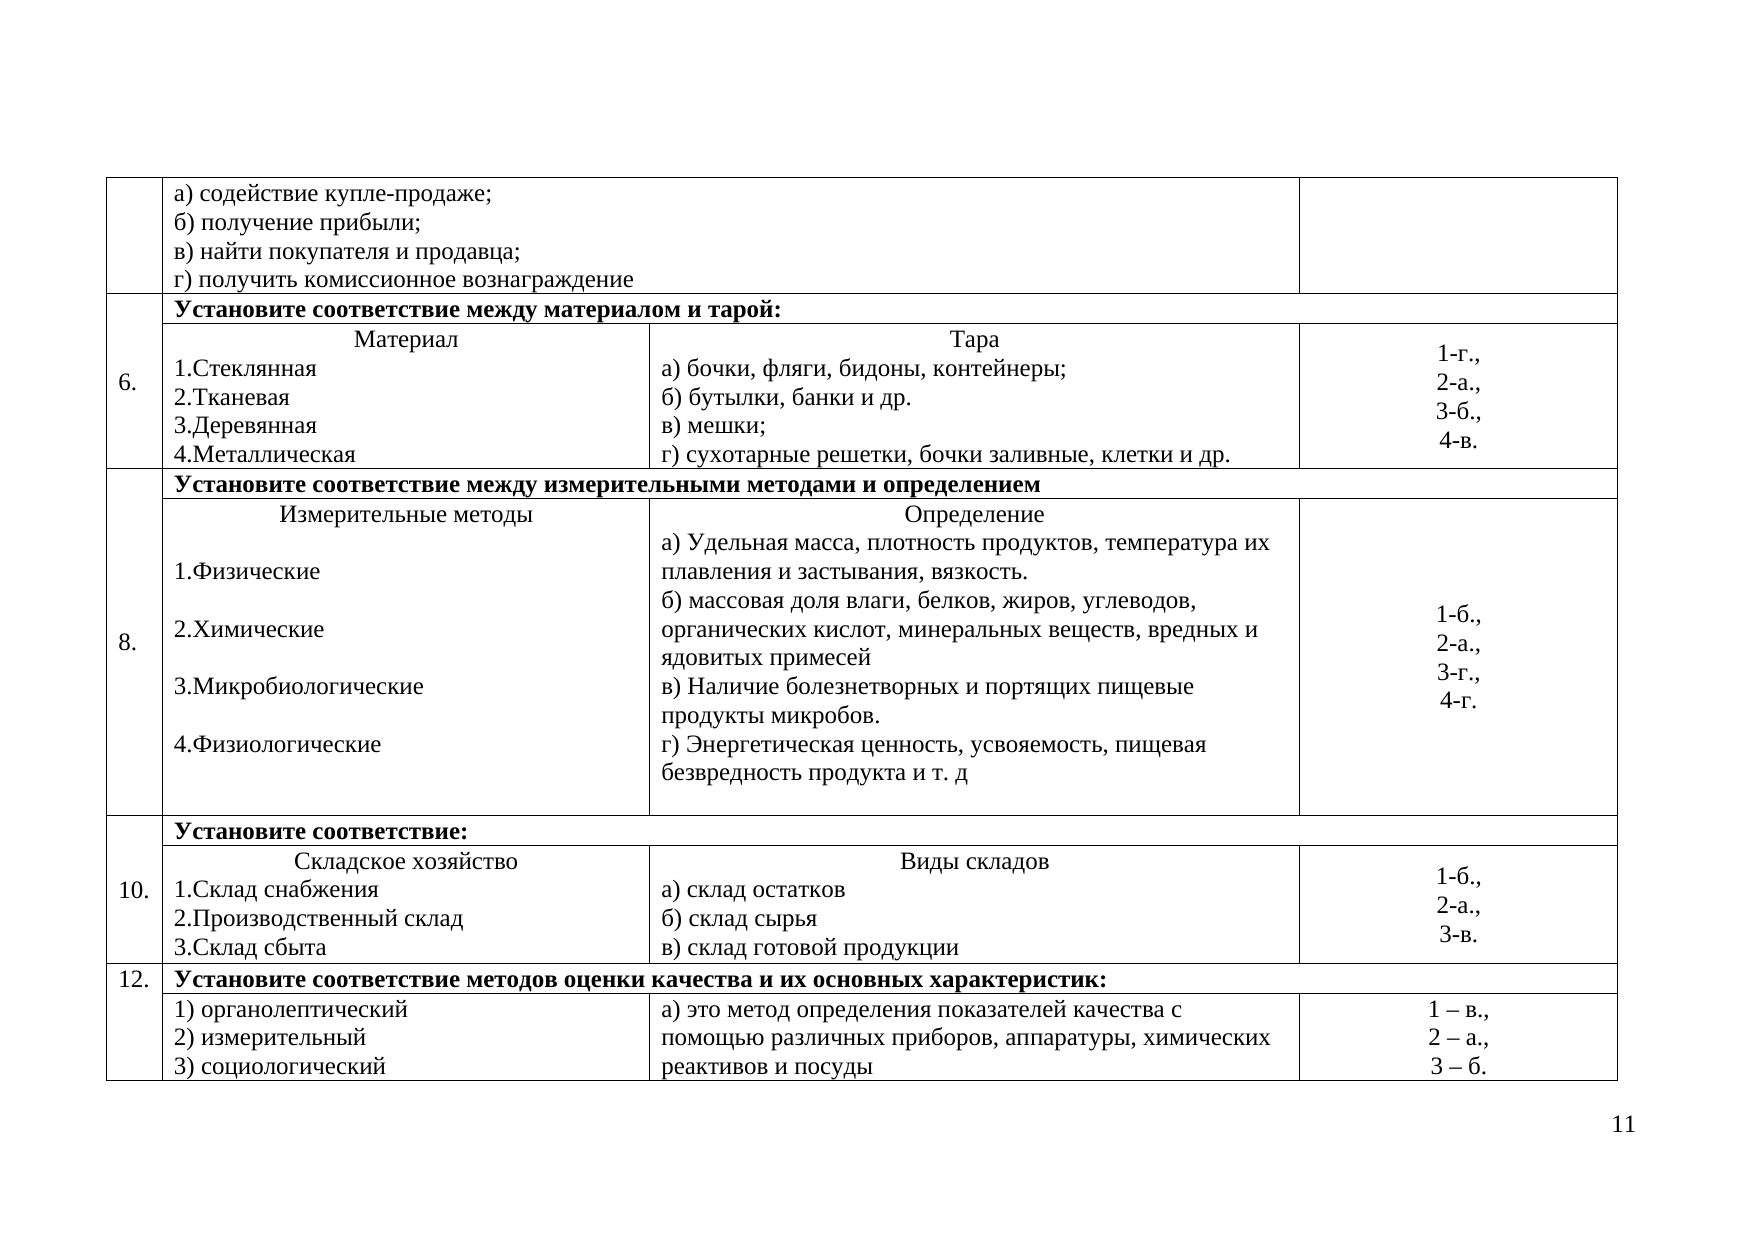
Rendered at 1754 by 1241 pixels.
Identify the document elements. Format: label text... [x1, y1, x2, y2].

table_cell [107, 816, 162, 963]
table_cell Установите соответствие методов оценки качества и их основных характеристик: [163, 964, 1617, 993]
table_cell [1300, 994, 1617, 1080]
table_cell Складское хозяйство 1.Склад снабжения 2.Производственный склад 3.Склад сбыта [163, 846, 649, 963]
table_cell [650, 994, 1299, 1080]
table_cell 1-б., 2-а., 3-в. [1300, 846, 1617, 963]
table_cell в [1300, 178, 1617, 293]
table_cell Определение а) Удельная масса, плотность продуктов, температура их плавления и застывания, вязкость. б) массовая доля влаги, белков, жиров, углеводов, органических кислот, минеральных веществ, вредных и ядовитых примесей в) Наличие болезнетворных и портящих пищевые продукты микробов. г) Энергетическая ценность, усвояемость, пищевая безвредность продукта и т. д [650, 499, 1299, 815]
table_cell [107, 178, 162, 293]
table_cell 1-г., 2-а., 3-б., 4-в. [1300, 324, 1617, 468]
table_cell Материал 1.Стеклянная 2.Тканевая 3.Деревянная 4.Металлическая [163, 324, 649, 468]
table_cell 1-б., 2-а., 3-г., 4-г. [1300, 499, 1617, 815]
table_cell Установите соответствие между измерительными методами и определением [163, 469, 1617, 498]
table_cell [107, 964, 162, 1080]
table_cell [107, 469, 162, 815]
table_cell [163, 178, 1299, 293]
table_cell Установите соответствие между материалом и тарой: [163, 294, 1617, 323]
table_cell Установите соответствие: [163, 816, 1617, 845]
table_cell Виды складов а) склад остатков б) склад сырья в) склад готовой продукции [650, 846, 1299, 963]
table_cell Тара а) бочки, фляги, бидоны, контейнеры; б) бутылки, банки и др. в) мешки; г) сухотарные решетки, бочки заливные, клетки и др. [650, 324, 1299, 468]
table_cell Измерительные методы 1.Физические 2.Химические 3.Микробиологические 4.Физиологические [163, 499, 649, 815]
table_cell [163, 994, 649, 1080]
table_cell [107, 294, 162, 468]
